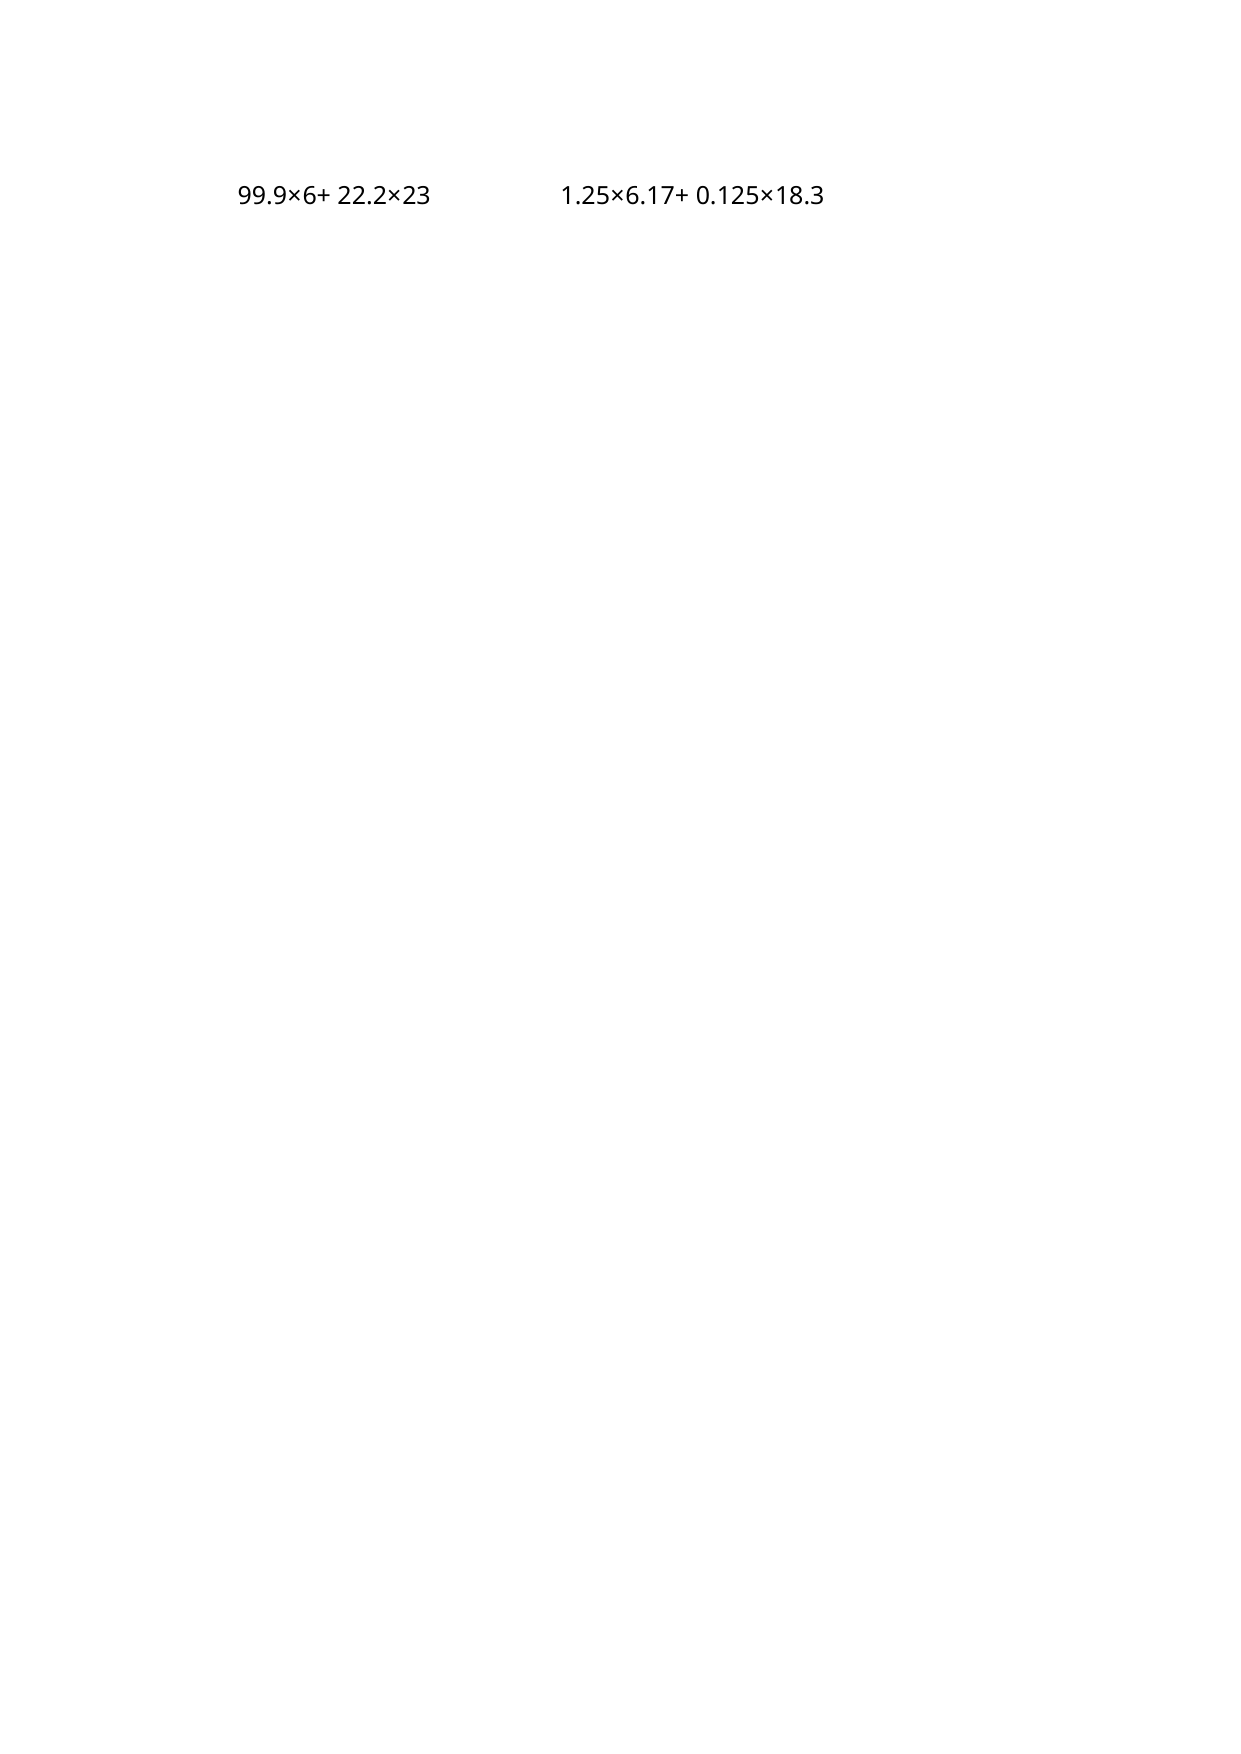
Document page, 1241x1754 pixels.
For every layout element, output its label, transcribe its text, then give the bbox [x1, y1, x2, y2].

list 99.9×6+ 22.2×23 1.25×6.17+ 0.125×18.3 [112, 162, 1128, 227]
